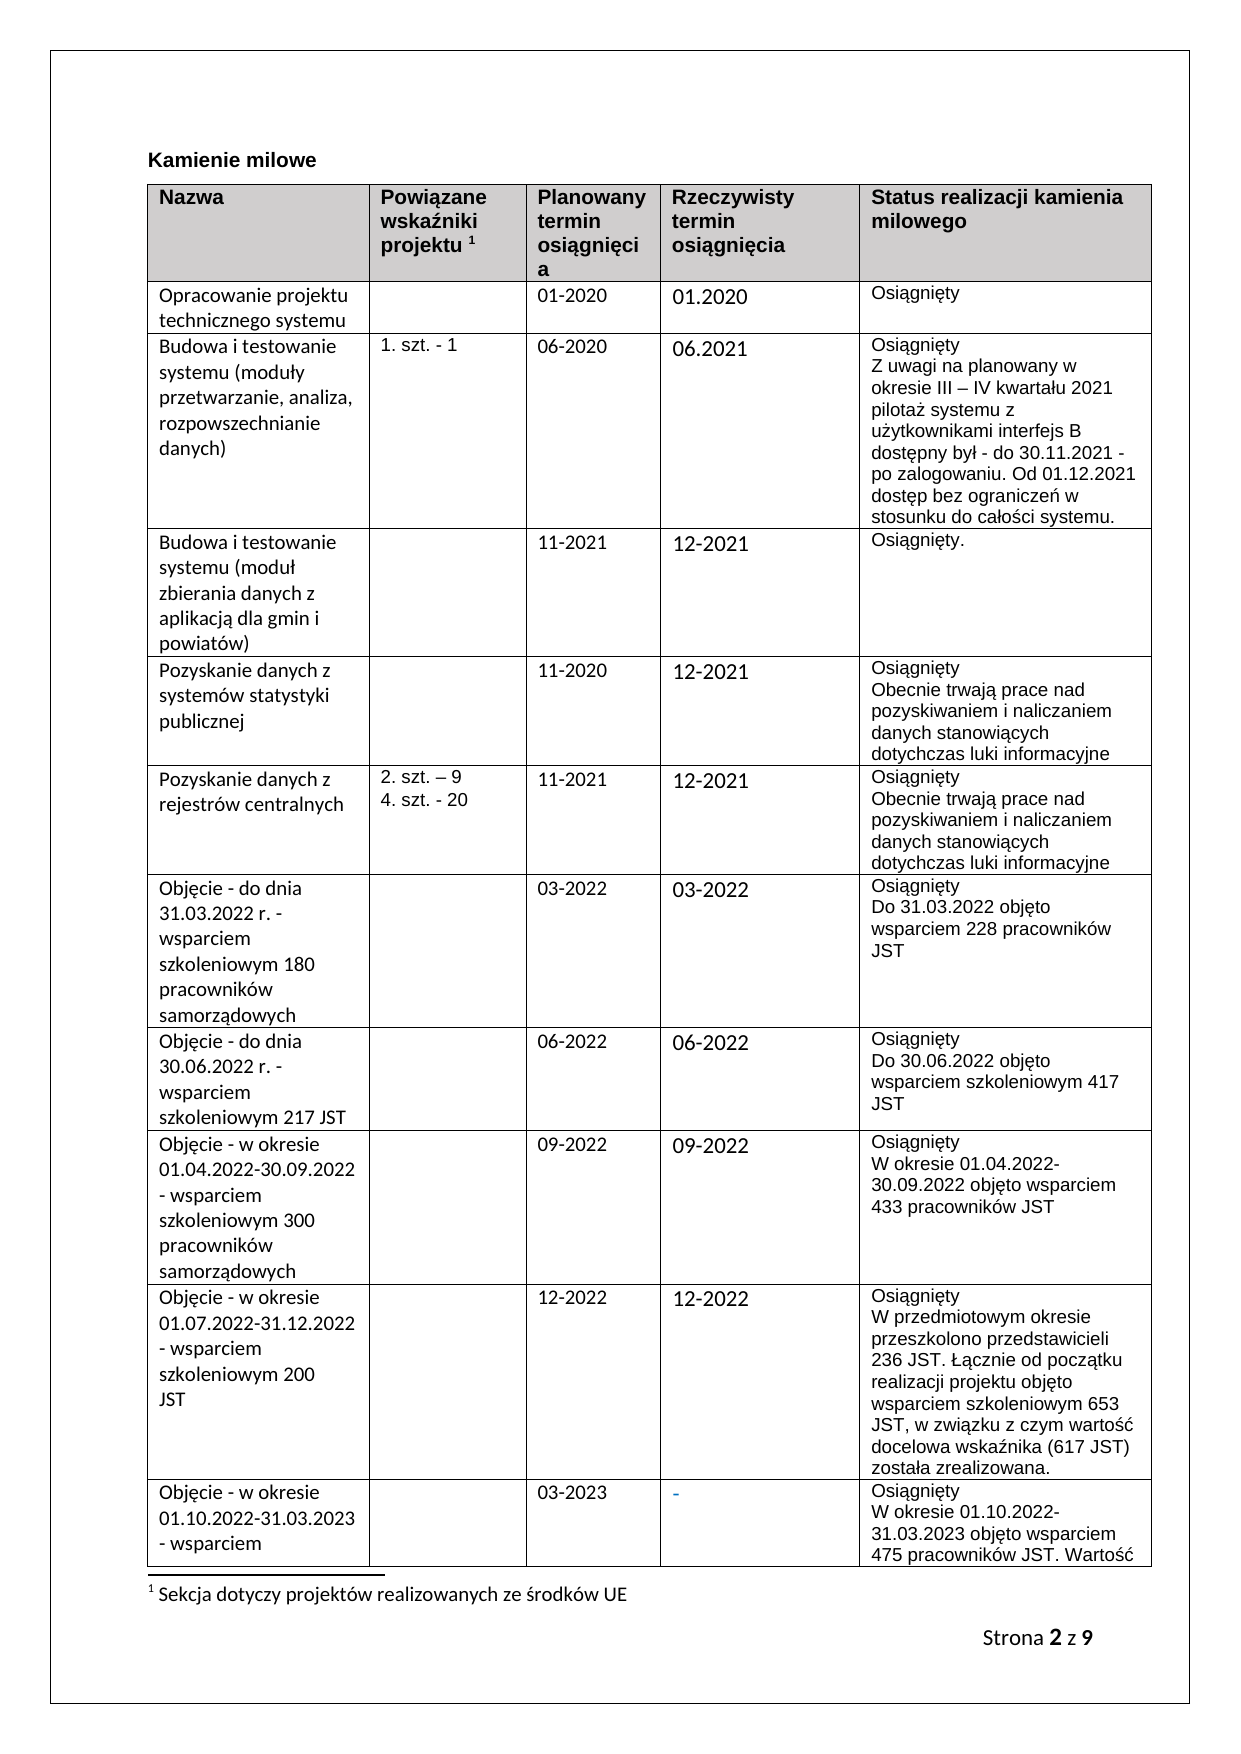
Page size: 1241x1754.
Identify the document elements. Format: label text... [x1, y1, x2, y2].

table_cell 12-2021 [661, 657, 859, 765]
table_cell [370, 1285, 526, 1478]
table_header Rzeczywisty termin osiągnięcia [661, 185, 859, 281]
table_cell [370, 529, 526, 656]
table_cell Osiągnięty Obecnie trwają prace nad pozyskiwaniem i naliczaniem danych stanowiących dotychczas luki informacyjne [860, 766, 1151, 874]
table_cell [148, 1480, 369, 1566]
table_cell Objęcie - w okresie 01.07.2022-31.12.2022 - wsparciem szkoleniowym 200 JST [148, 1285, 369, 1478]
table_cell 09-2022 [661, 1131, 859, 1283]
table_cell [370, 875, 526, 1027]
table_cell Osiągnięty Do 30.06.2022 objęto wsparciem szkoleniowym 417 JST [860, 1028, 1151, 1130]
table_cell Budowa i testowanie systemu (moduł zbierania danych z aplikacją dla gmin i powiatów) [148, 529, 369, 656]
table_cell - [661, 1480, 859, 1566]
table_header Powiązane wskaźniki projektu [370, 185, 526, 281]
table_cell Objęcie - w okresie 01.04.2022-30.09.2022 - wsparciem szkoleniowym 300 pracowników samorządowych [148, 1131, 369, 1283]
table_cell Osiągnięty W przedmiotowym okresie przeszkolono przedstawicieli 236 JST. Łącznie od początku realizacji projektu objęto wsparciem szkoleniowym 653 JST, w związku z czym wartość docelowa wskaźnika (617 JST) została zrealizowana. [860, 1285, 1151, 1478]
table_cell 12-2021 [661, 529, 859, 656]
table_cell Objęcie - do dnia 30.06.2022 r. - wsparciem szkoleniowym 217 JST [148, 1028, 369, 1130]
table_cell Opracowanie projektu technicznego systemu [148, 282, 369, 333]
table_cell 11-2021 [527, 529, 660, 656]
table_cell Pozyskanie danych z rejestrów centralnych [148, 766, 369, 874]
table_cell 09-2022 [527, 1131, 660, 1283]
table_cell 11-2020 [527, 657, 660, 765]
table_header Status realizacji kamienia milowego [860, 185, 1151, 281]
table_cell 11-2021 [527, 766, 660, 874]
table_cell Osiągnięty Z uwagi na planowany w okresie III – IV kwartału 2021 pilotaż systemu z użytkownikami interfejs B dostępny był - do 30.11.2021 - po zalogowaniu. Od 01.12.2021 dostęp bez ograniczeń w stosunku do całości systemu. [860, 334, 1151, 528]
table_cell [370, 1131, 526, 1283]
table_cell 1. szt. - 1 [370, 334, 526, 528]
table_cell 12-2021 [661, 766, 859, 874]
table_cell Osiągnięty. [860, 529, 1151, 656]
table_cell Osiągnięty Obecnie trwają prace nad pozyskiwaniem i naliczaniem danych stanowiących dotychczas luki informacyjne [860, 657, 1151, 765]
text Kamienie milowe [148, 147, 1093, 171]
table_cell 06-2022 [661, 1028, 859, 1130]
table_header Planowany termin osiągnięcia [527, 185, 660, 281]
table_cell 2. szt. – 9 4. szt. - 20 [370, 766, 526, 874]
table_cell [370, 657, 526, 765]
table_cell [860, 1480, 1151, 1566]
table_cell [370, 282, 526, 333]
table_cell [370, 1028, 526, 1130]
table_cell Osiągnięty W okresie 01.04.2022-30.09.2022 objęto wsparciem 433 pracowników JST [860, 1131, 1151, 1283]
table_cell 12-2022 [527, 1285, 660, 1478]
table_cell Objęcie - do dnia 31.03.2022 r. - wsparciem szkoleniowym 180 pracowników samorządowych [148, 875, 369, 1027]
table_cell 03-2023 [527, 1480, 660, 1566]
table_cell Pozyskanie danych z systemów statystyki publicznej [148, 657, 369, 765]
table_cell 01-2020 [527, 282, 660, 333]
table_cell 06.2021 [661, 334, 859, 528]
table_cell 06-2022 [527, 1028, 660, 1130]
table_cell 01.2020 [661, 282, 859, 333]
table_cell 06-2020 [527, 334, 660, 528]
table_cell Budowa i testowanie systemu (moduły przetwarzanie, analiza, rozpowszechnianie danych) [148, 334, 369, 528]
table_cell Osiągnięty Do 31.03.2022 objęto wsparciem 228 pracowników JST [860, 875, 1151, 1027]
table_cell 12-2022 [661, 1285, 859, 1478]
table_header Nazwa [148, 185, 369, 281]
table_cell Osiągnięty [860, 282, 1151, 333]
table_cell 03-2022 [661, 875, 859, 1027]
table_cell [370, 1480, 526, 1566]
table_cell 03-2022 [527, 875, 660, 1027]
